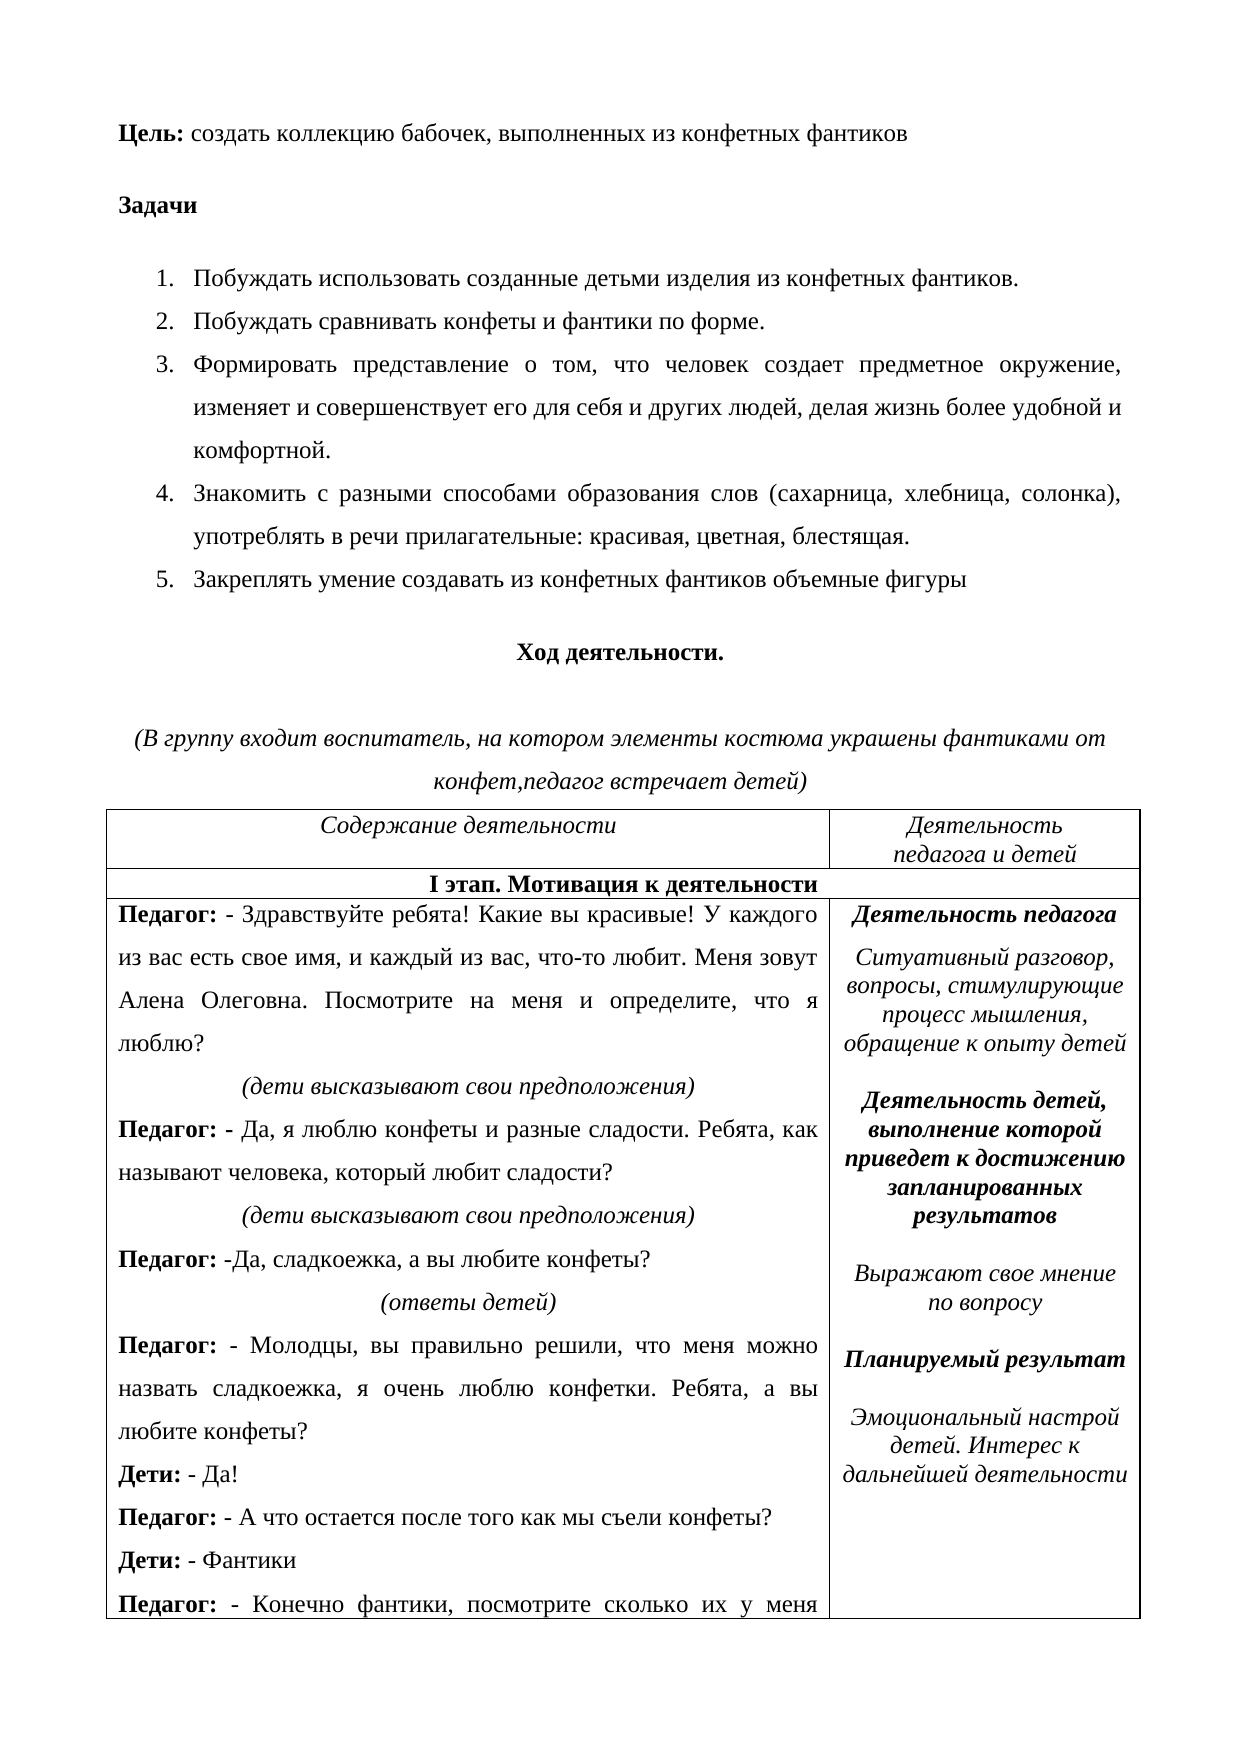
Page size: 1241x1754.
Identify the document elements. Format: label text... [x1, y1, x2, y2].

table_cell I этап. Мотивация к деятельности [107, 869, 1139, 898]
text Задачи [118, 190, 1122, 219]
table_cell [107, 899, 829, 1617]
list Побуждать сравнивать конфеты и фантики по форме. [156, 306, 1122, 334]
list Закреплять умение создавать из конфетных фантиков объемные фигуры [156, 564, 1122, 593]
text (В группу входит воспитатель, на котором элементы костюма украшены фантиками от конфет,педагог встречает детей) [118, 723, 1122, 795]
list Формировать представление о том, что человек создает предметное окружение, изменяет и совершенствует его для себя и других людей, делая жизнь более удобной и комфортной. [156, 349, 1122, 464]
table_header Содержание деятельности [107, 810, 829, 868]
text Цель: создать коллекцию бабочек, выполненных из конфетных фантиков [118, 118, 1122, 147]
list Побуждать использовать созданные детьми изделия из конфетных фантиков. [156, 263, 1122, 291]
text Ход деятельности. [118, 637, 1122, 666]
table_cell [830, 899, 1139, 1617]
list Знакомить с разными способами образования слов (сахарница, хлебница, солонка), употреблять в речи прилагательные: красивая, цветная, блестящая. [156, 478, 1122, 550]
table_header Деятельность педагога и детей [830, 810, 1139, 868]
